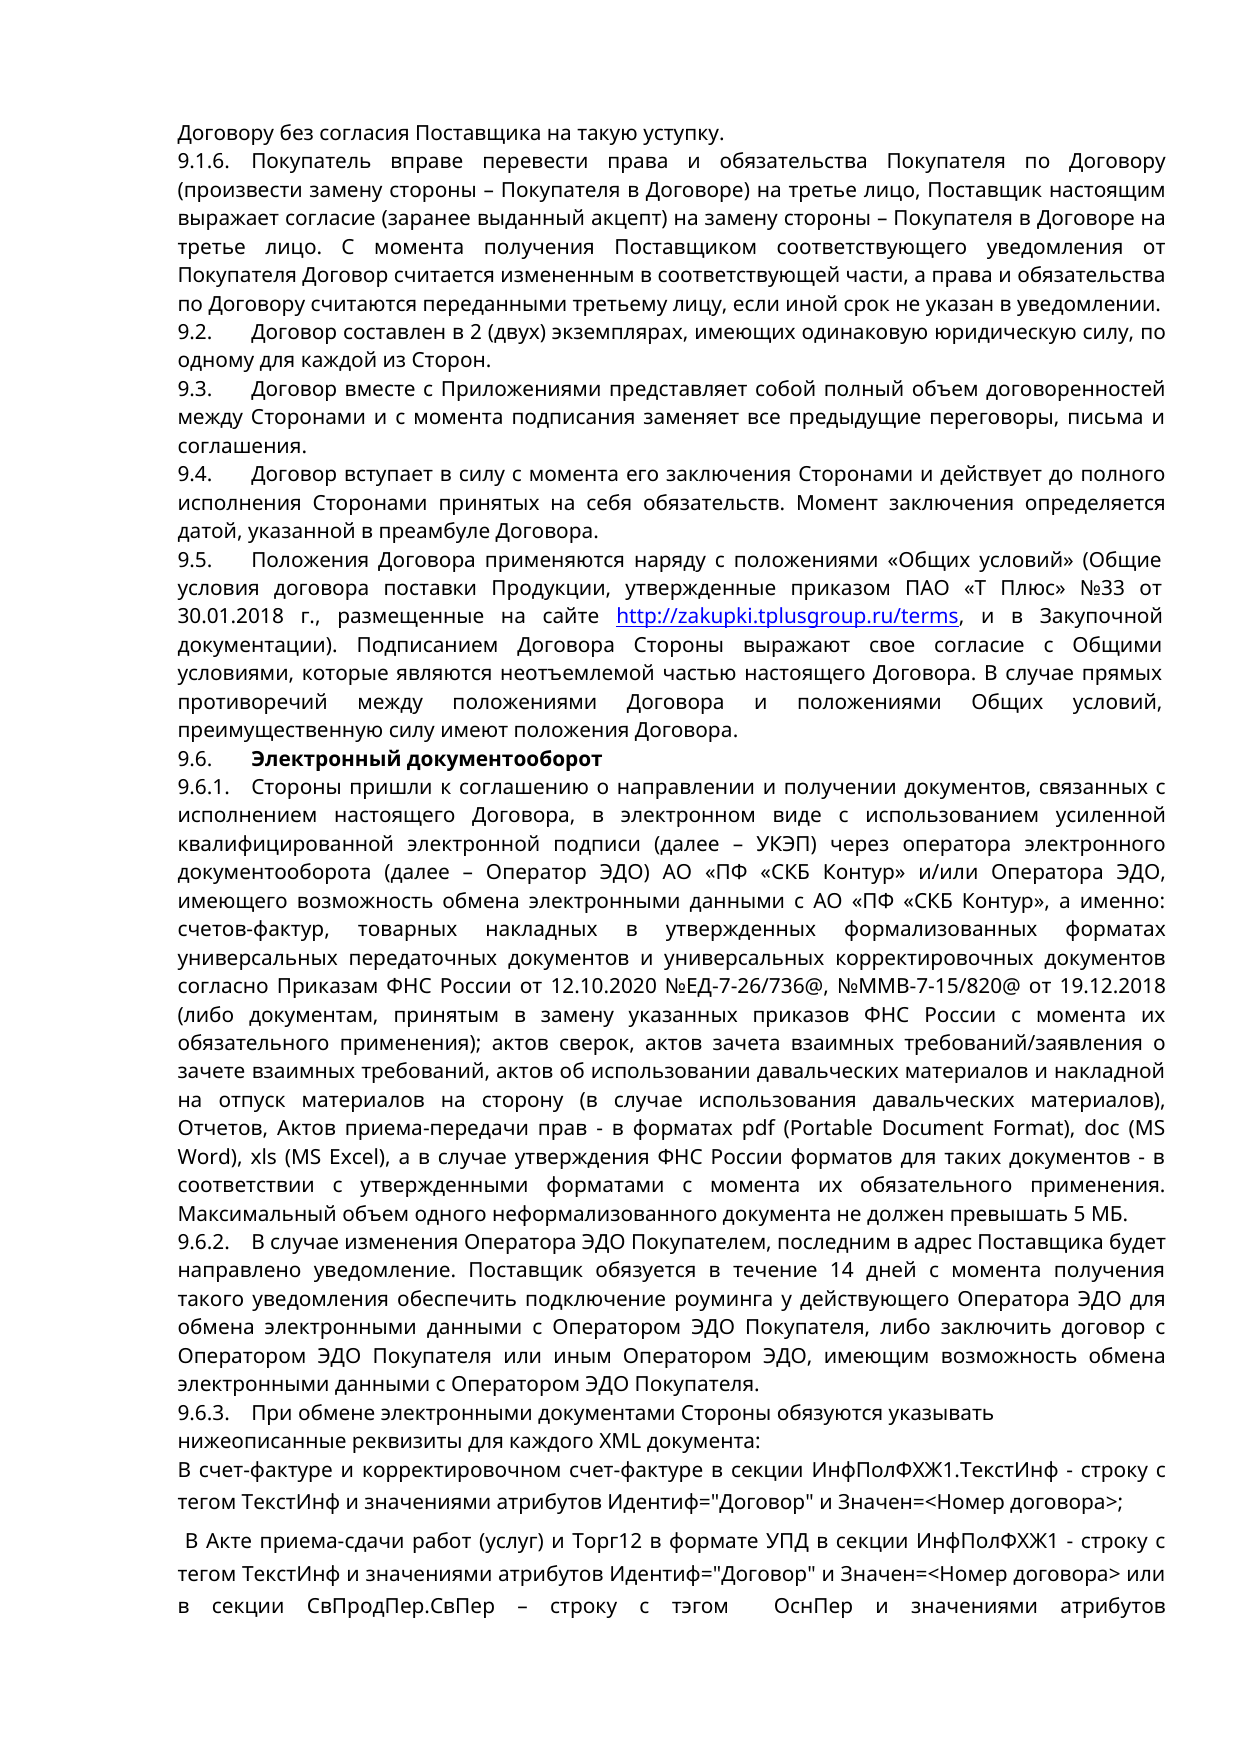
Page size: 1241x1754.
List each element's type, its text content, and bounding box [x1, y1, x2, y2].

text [177, 1526, 1167, 1620]
text В счет-фактуре и корректировочном счет-фактуре в секции ИнфПолФХЖ1.ТекстИнф - строку с тегом ТекстИнф и значениями атрибутов Идентиф="Договор" и Значен=<Номер договора>; [177, 1455, 1167, 1516]
list При обмене электронными документами Стороны обязуются указывать нижеописанные реквизиты для каждого XML документа: [177, 1398, 1167, 1455]
list Стороны пришли к соглашению о направлении и получении документов, связанных с исполнением настоящего Договора, в электронном виде с использованием усиленной квалифицированной электронной подписи (далее – УКЭП) через оператора электронного документооборота (далее – Оператор ЭДО) АО «ПФ «СКБ Контур» и/или Оператора ЭДО, имеющего возможность обмена электронными данными с АО «ПФ «СКБ Контур», а именно: счетов-фактур, товарных накладных в утвержденных формализованных форматах универсальных передаточных документов и универсальных корректировочных документов согласно Приказам ФНС России от 12.10.2020 №ЕД-7-26/736@, №ММВ-7-15/820@ от 19.12.2018 (либо документам, принятым в замену указанных приказов ФНС России с момента их обязательного применения); актов сверок, актов зачета взаимных требований/заявления о зачете взаимных требований, актов об использовании давальческих материалов и накладной на отпуск материалов на сторону (в случае использования давальческих материалов), Отчетов, Актов приема-передачи прав - в форматах pdf (Portable Document Format), doc (MS Word), xls (MS Excel), а в случае утверждения ФНС России форматов для таких документов - в соответствии с утвержденными форматами с момента их обязательного применения. Максимальный объем одного неформализованного документа не должен превышать 5 МБ. [177, 772, 1167, 1227]
list Договор вступает в силу с момента его заключения Сторонами и действует до полного исполнения Сторонами принятых на себя обязательств. Момент заключения определяется датой, указанной в преамбуле Договора. [177, 459, 1167, 545]
list В случае изменения Оператора ЭДО Покупателем, последним в адрес Поставщика будет направлено уведомление. Поставщик обязуется в течение 14 дней с момента получения такого уведомления обеспечить подключение роуминга у действующего Оператора ЭДО для обмена электронными данными с Оператором ЭДО Покупателя, либо заключить договор с Оператором ЭДО Покупателя или иным Оператором ЭДО, имеющим возможность обмена электронными данными с Оператором ЭДО Покупателя. [177, 1227, 1167, 1398]
list Договор вместе с Приложениями представляет собой полный объем договоренностей между Сторонами и с момента подписания заменяет все предыдущие переговоры, письма и соглашения. [177, 374, 1167, 459]
list Договор составлен в 2 (двух) экземплярах, имеющих одинаковую юридическую силу, по одному для каждой из Сторон. [177, 317, 1167, 374]
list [177, 118, 1167, 147]
list Электронный документооборот [177, 744, 1167, 772]
list Покупатель вправе перевести права и обязательства Покупателя по Договору (произвести замену стороны – Покупателя в Договоре) на третье лицо, Поставщик настоящим выражает согласие (заранее выданный акцепт) на замену стороны – Покупателя в Договоре на третье лицо. С момента получения Поставщиком соответствующего уведомления от Покупателя Договор считается измененным в соответствующей части, а права и обязательства по Договору считаются переданными третьему лицу, если иной срок не указан в уведомлении. [177, 147, 1167, 317]
list Положения Договора применяются наряду с положениями «Общих условий» (Общие условия договора поставки Продукции, утвержденные приказом ПАО «Т Плюс» №33 от 30.01.2018 г., размещенные на сайте http://zakupki.tplusgroup.ru/terms, и в Закупочной документации). Подписанием Договора Стороны выражают свое согласие с Общими условиями, которые являются неотъемлемой частью настоящего Договора. В случае прямых противоречий между положениями Договора и положениями Общих условий, преимущественную силу имеют положения Договора. [177, 545, 1163, 744]
